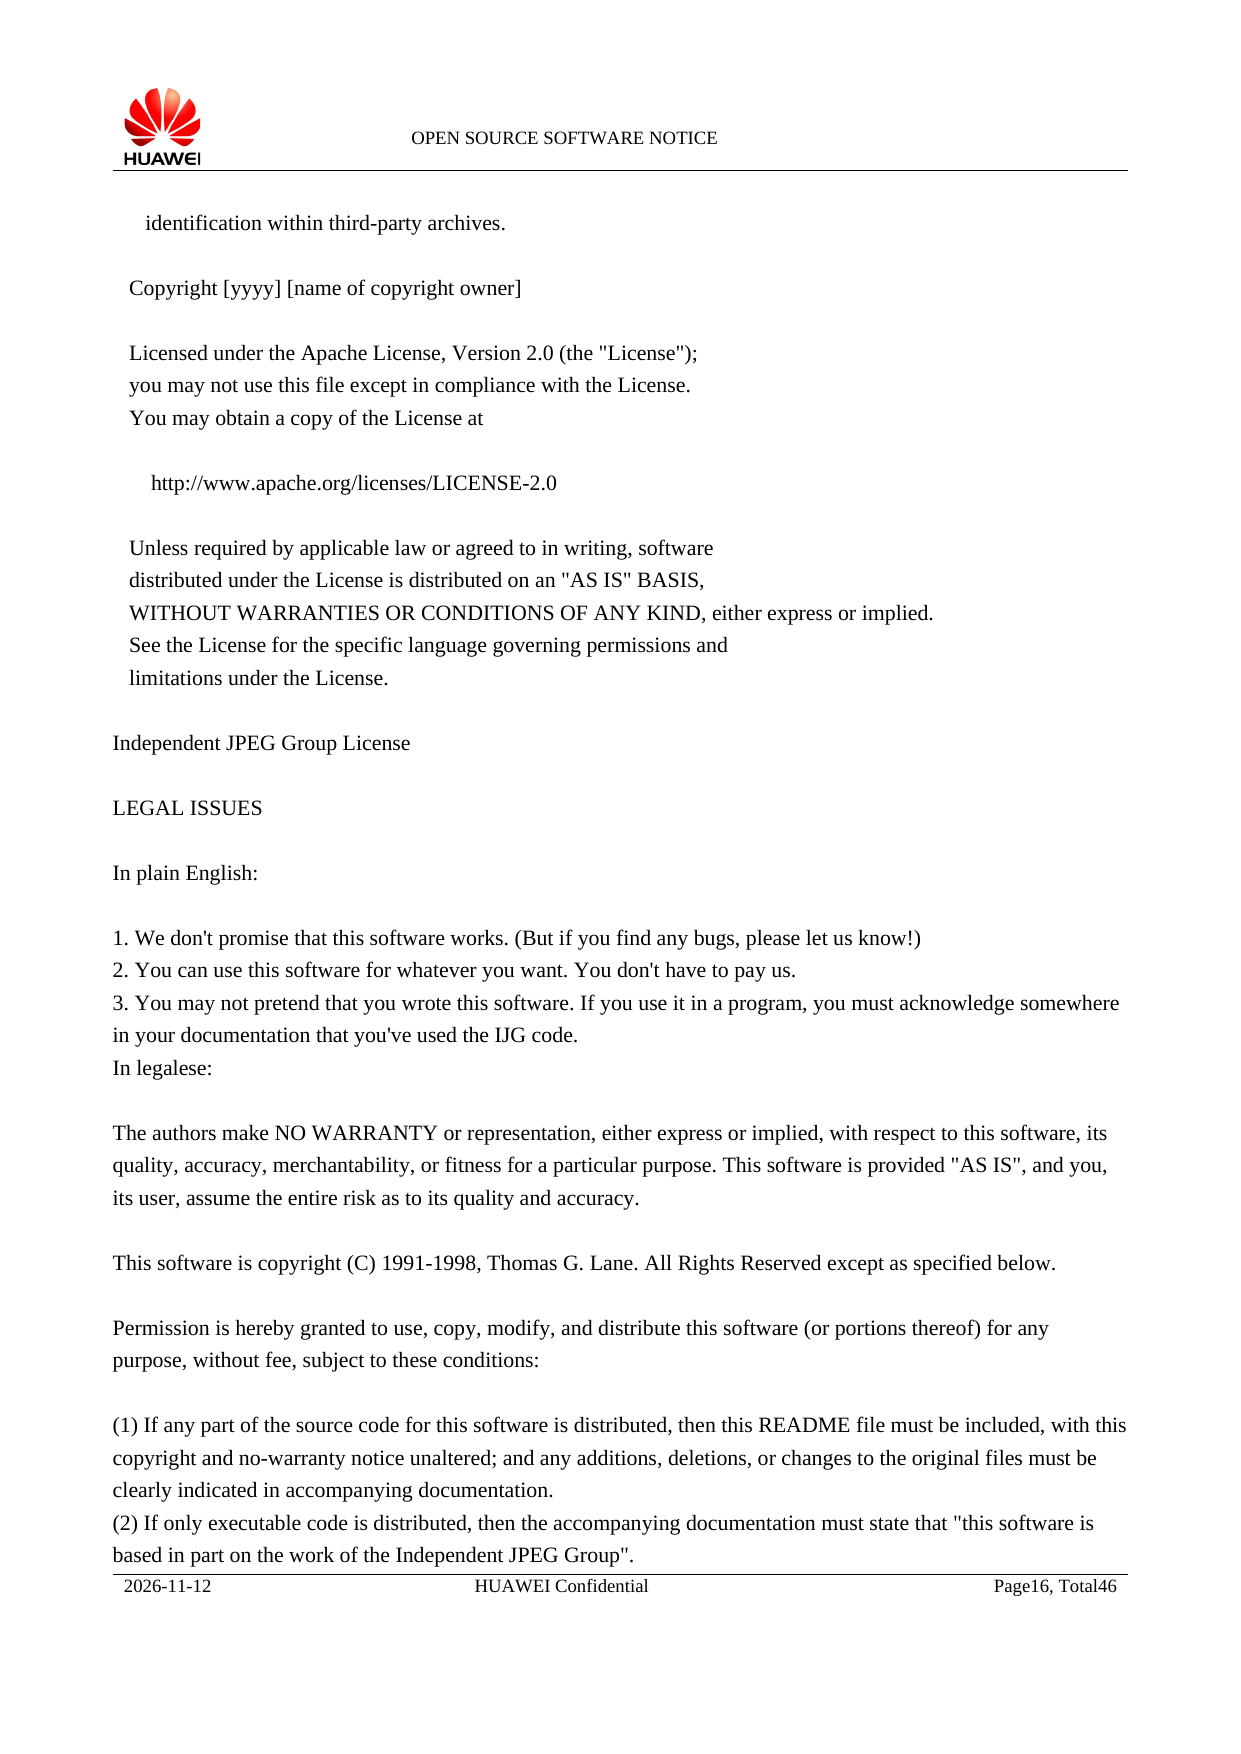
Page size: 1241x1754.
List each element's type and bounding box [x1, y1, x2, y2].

picture [124, 88, 201, 165]
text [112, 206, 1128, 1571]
